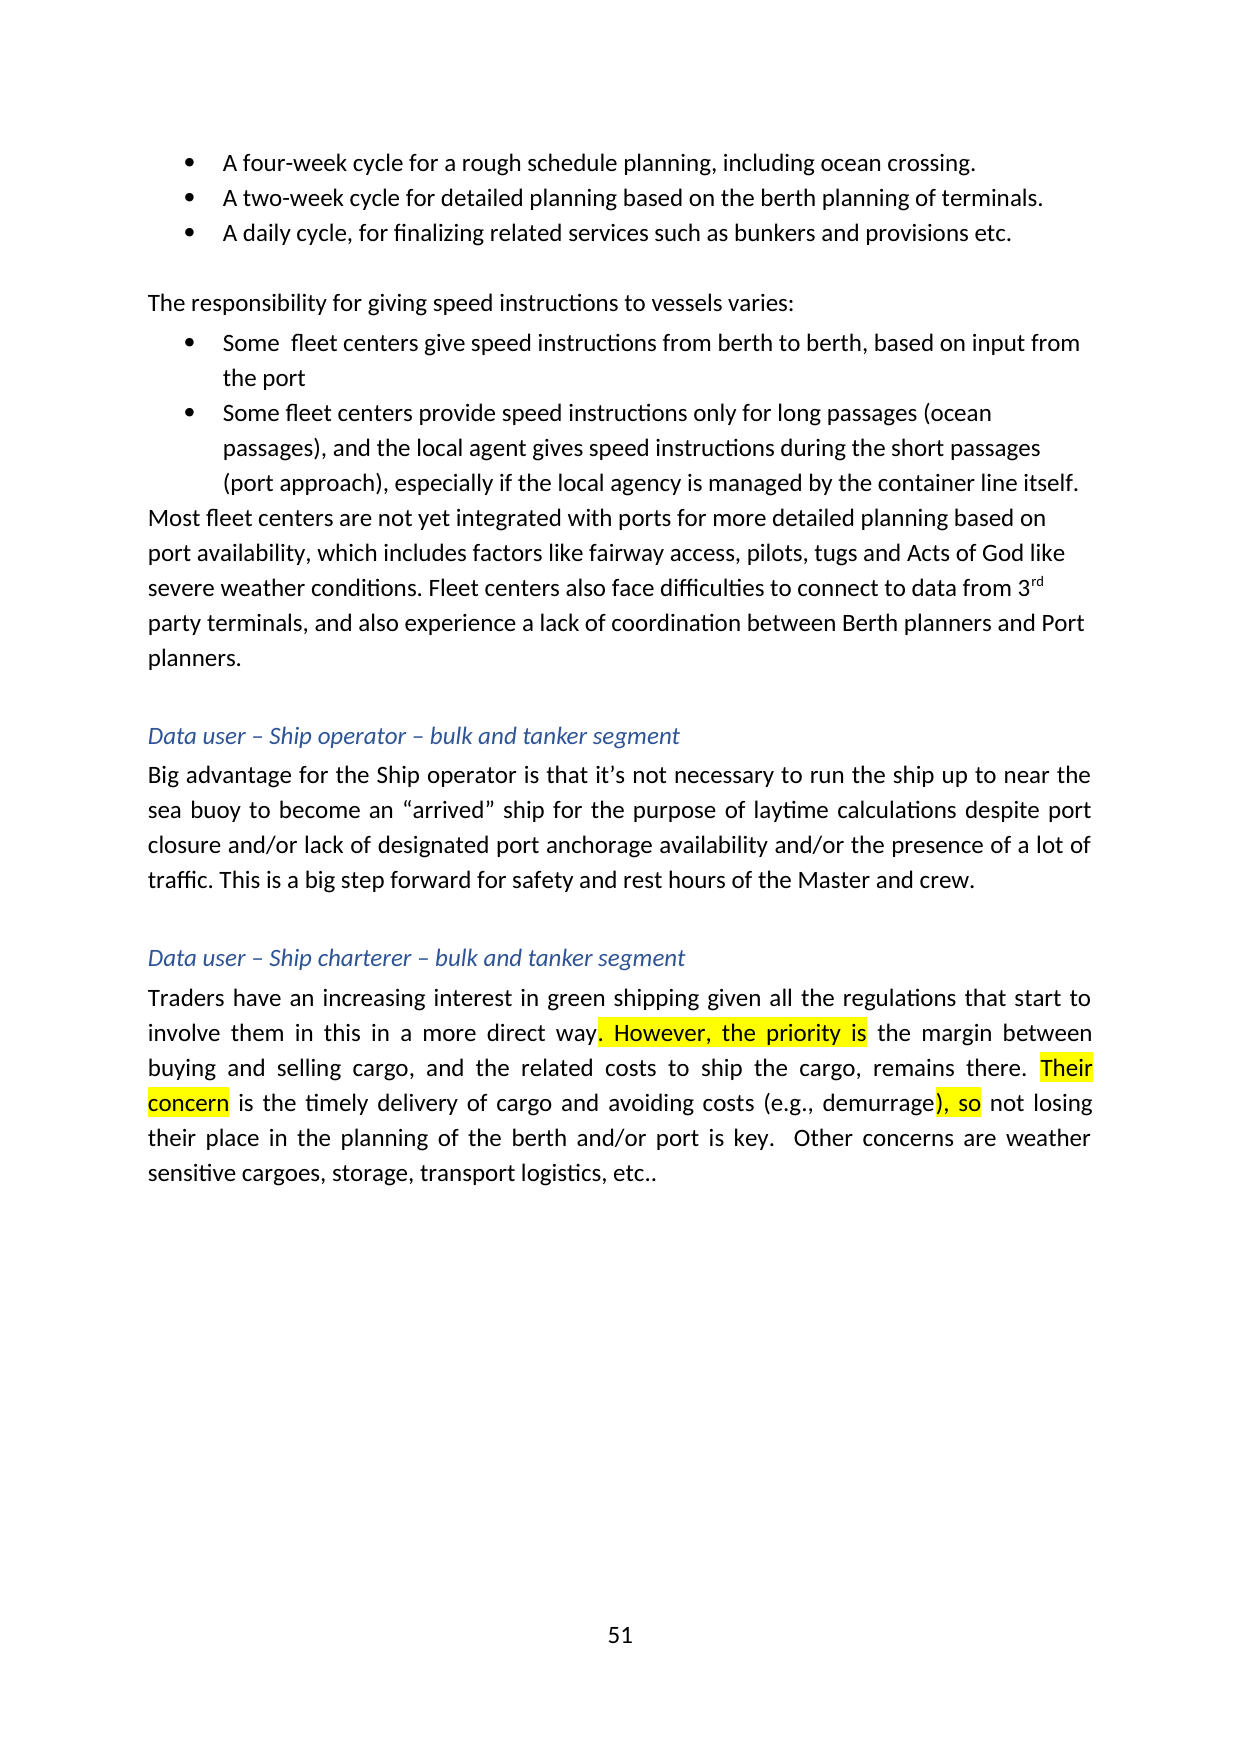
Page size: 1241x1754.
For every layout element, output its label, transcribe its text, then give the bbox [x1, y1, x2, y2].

list Some fleet centers give speed instructions from berth to berth, based on input from the port [185, 327, 1093, 392]
text Big advantage for the Ship operator is that it’s not necessary to run the ship up to near the sea buoy to become an “arrived” ship for the purpose of laytime calculations despite port closure and/or lack of designated port anchorage availability and/or the presence of a lot of traffic. This is a big step forward for safety and rest hours of the Master and crew. [148, 759, 1093, 895]
list A daily cycle, for finalizing related services such as bunkers and provisions etc. [185, 218, 1093, 248]
list A two-week cycle for detailed planning based on the berth planning of terminals. [185, 183, 1093, 213]
list Some fleet centers provide speed instructions only for long passages (ocean passages), and the local agent gives speed instructions during the short passages (port approach), especially if the local agency is managed by the container line itself. [185, 397, 1093, 497]
subtitle Data user – Ship charterer – bulk and tanker segment [148, 943, 1093, 973]
text Most fleet centers are not yet integrated with ports for more detailed planning based on port availability, which includes factors like fairway access, pilots, tugs and Acts of God like severe weather conditions. Fleet centers also face difficulties to connect to data from 3rd party terminals, and also experience a lack of coordination between Berth planners and Port planners. [148, 502, 1093, 672]
list A four-week cycle for a rough schedule planning, including ocean crossing. [185, 148, 1093, 178]
text The responsibility for giving speed instructions to vessels varies: [148, 288, 1093, 318]
text Traders have an increasing interest in green shipping given all the regulations that start to involve them in this in a more direct way. However, the priority is the margin between buying and selling cargo, and the related costs to ship the cargo, remains there. Their concern is the timely delivery of cargo and avoiding costs (e.g., demurrage), so not losing their place in the planning of the berth and/or port is key. Other concerns are weather sensitive cargoes, storage, transport logistics, etc.. [148, 982, 1093, 1187]
subtitle Data user – Ship operator – bulk and tanker segment [148, 720, 1093, 751]
